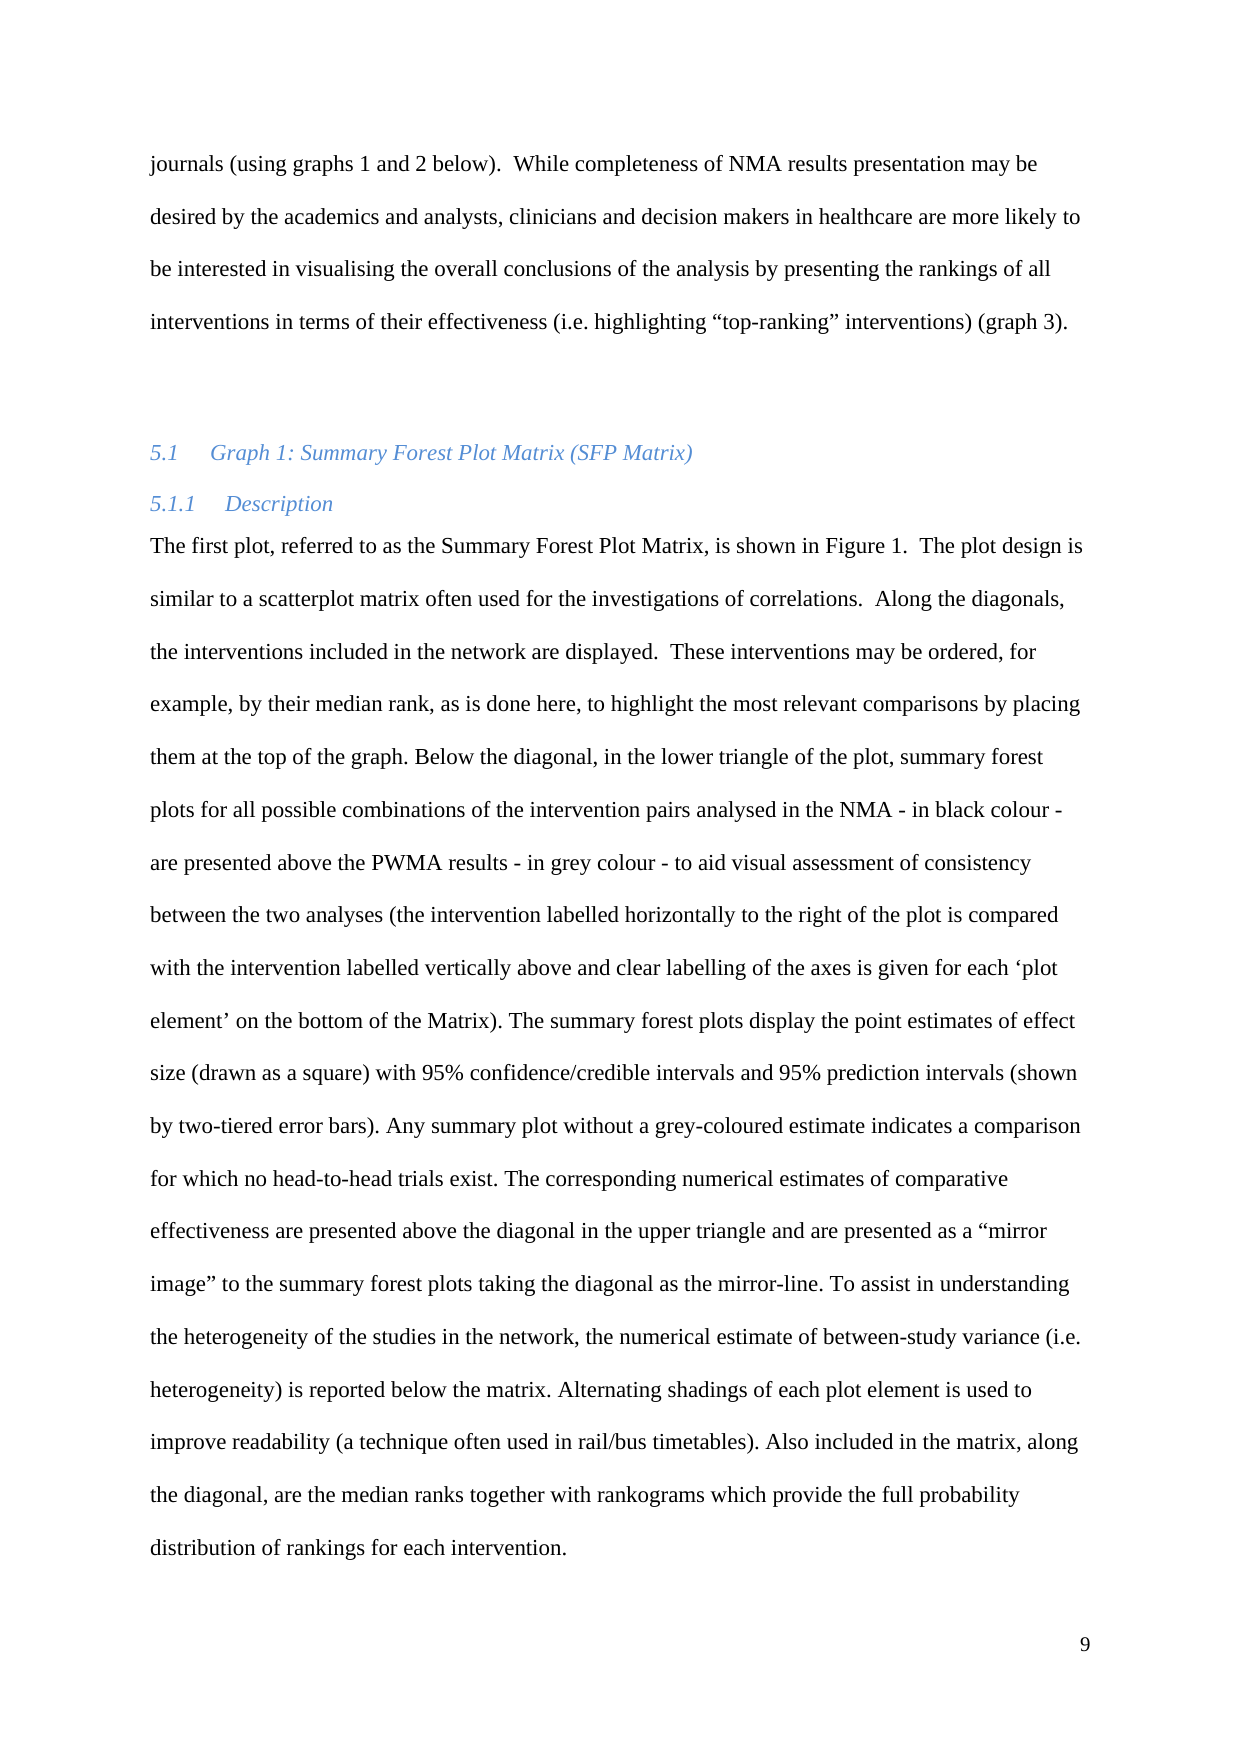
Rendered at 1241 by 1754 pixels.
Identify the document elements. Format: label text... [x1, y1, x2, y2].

subtitle Graph 1: Summary Forest Plot Matrix (SFP Matrix) [150, 438, 1090, 465]
text The first plot, referred to as the Summary Forest Plot Matrix, is shown in Figure 1. The plot design is similar to a scatterplot matrix often used for the investigations of correlations. Along the diagonals, the interventions included in the network are displayed. These interventions may be ordered, for example, by their median rank, as is done here, to highlight the most relevant comparisons by placing them at the top of the graph. Below the diagonal, in the lower triangle of the plot, summary forest plots for all possible combinations of the intervention pairs analysed in the NMA - in black colour - are presented above the PWMA results - in grey colour - to aid visual assessment of consistency between the two analyses (the intervention labelled horizontally to the right of the plot is compared with the intervention labelled vertically above and clear labelling of the axes is given for each ‘plot element’ on the bottom of the Matrix). The summary forest plots display the point estimates of effect size (drawn as a square) with 95% confidence/credible intervals and 95% prediction intervals (shown by two-tiered error bars). Any summary plot without a grey-coloured estimate indicates a comparison for which no head-to-head trials exist. The corresponding numerical estimates of comparative effectiveness are presented above the diagonal in the upper triangle and are presented as a “mirror image” to the summary forest plots taking the diagonal as the mirror-line. To assist in understanding the heterogeneity of the studies in the network, the numerical estimate of between-study variance (i.e. heterogeneity) is reported below the matrix. Alternating shadings of each plot element is used to improve readability (a technique often used in rail/bus timetables). Also included in the matrix, along the diagonal, are the median ranks together with rankograms which provide the full probability distribution of rankings for each intervention. [150, 532, 1090, 1560]
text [150, 150, 1090, 334]
subtitle Description [150, 489, 1090, 516]
